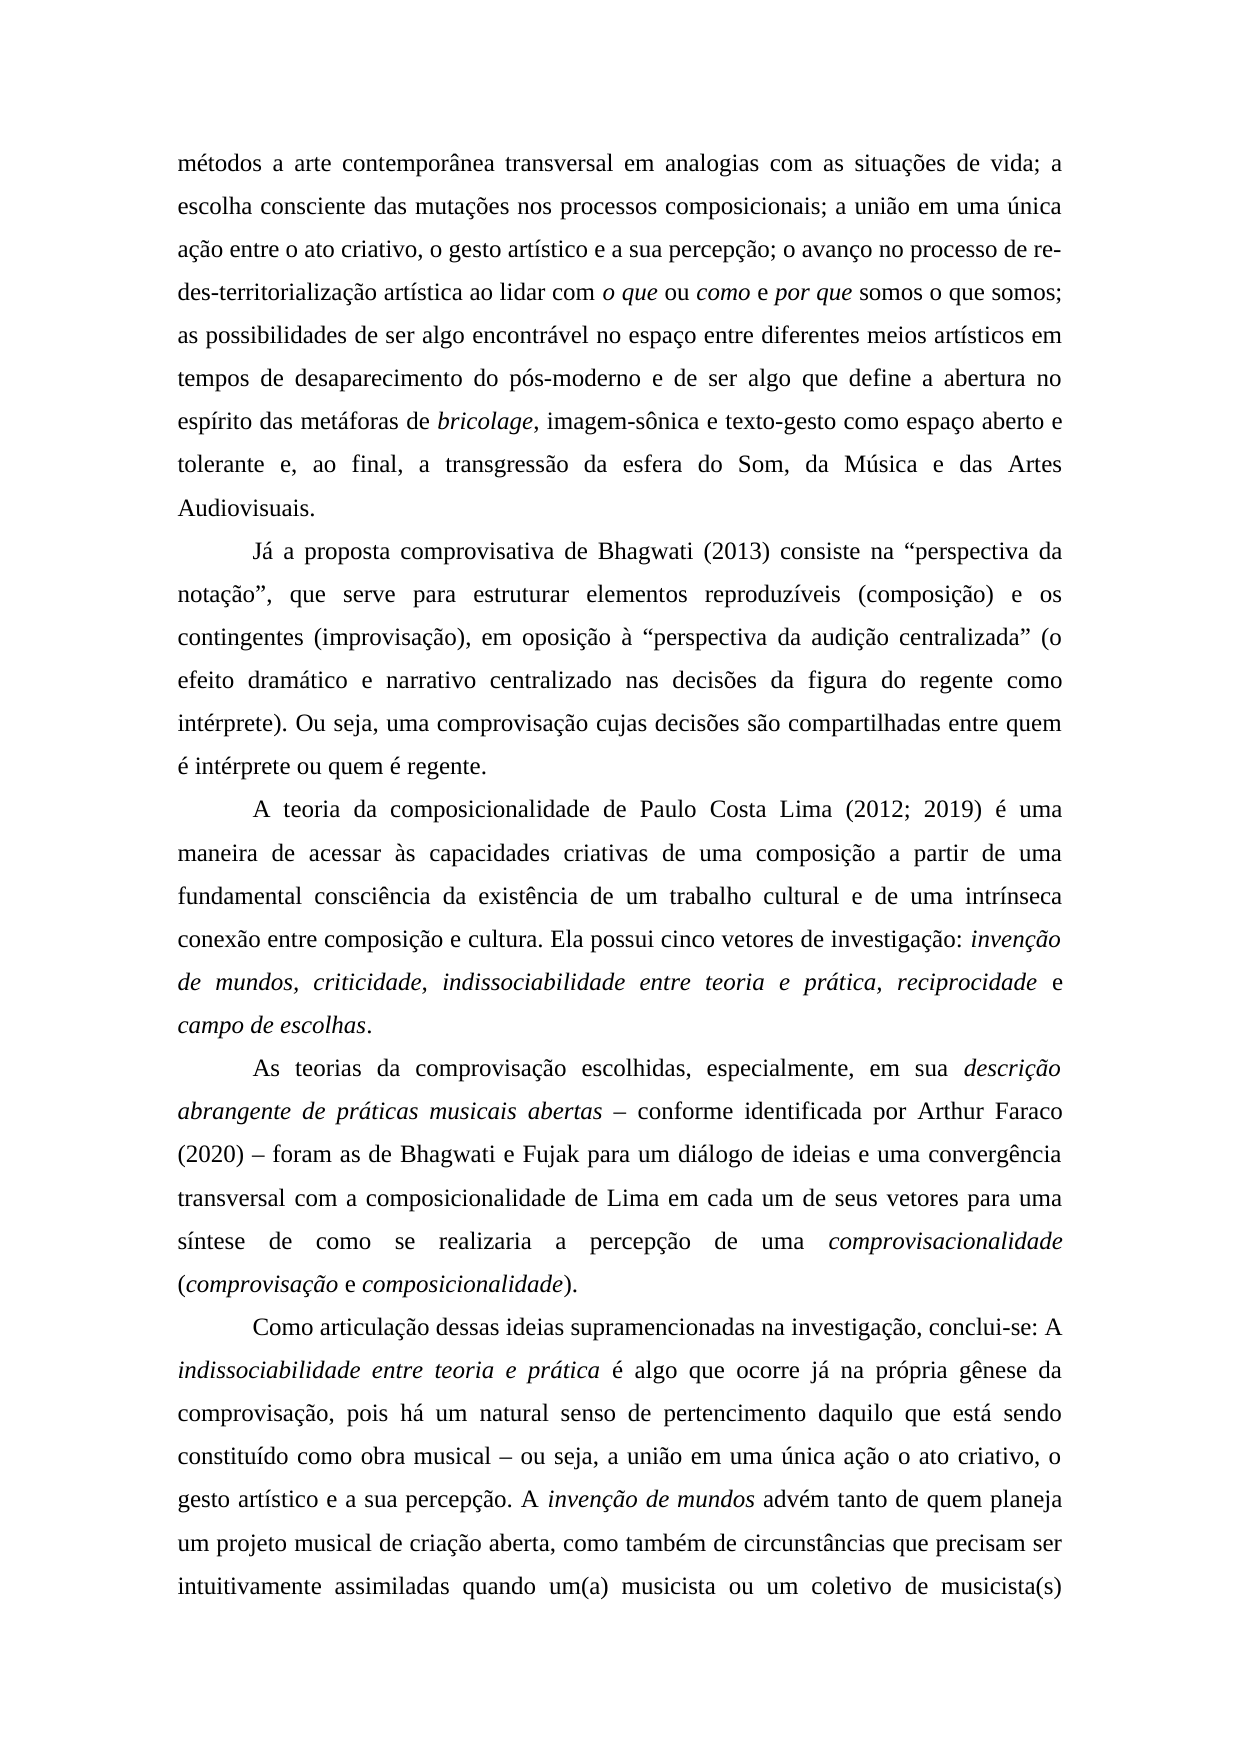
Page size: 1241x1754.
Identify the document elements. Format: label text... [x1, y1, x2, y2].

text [177, 148, 1063, 521]
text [177, 1312, 1063, 1599]
text As teorias da comprovisação escolhidas, especialmente, em sua descrição abrangente de práticas musicais abertas – conforme identificada por Arthur Faraco (2020) – foram as de Bhagwati e Fujak para um diálogo de ideias e uma convergência transversal com a composicionalidade de Lima em cada um de seus vetores para uma síntese de como se realizaria a percepção de uma comprovisacionalidade (comprovisação e composicionalidade). [177, 1053, 1063, 1298]
text A teoria da composicionalidade de Paulo Costa Lima (2012; 2019) é uma maneira de acessar às capacidades criativas de uma composição a partir de uma fundamental consciência da existência de um trabalho cultural e de uma intrínseca conexão entre composição e cultura. Ela possui cinco vetores de investigação: invenção de mundos, criticidade, indissociabilidade entre teoria e prática, reciprocidade e campo de escolhas. [177, 794, 1063, 1039]
text Já a proposta comprovisativa de Bhagwati (2013) consiste na “perspectiva da notação”, que serve para estruturar elementos reproduzíveis (composição) e os contingentes (improvisação), em oposição à “perspectiva da audição centralizada” (o efeito dramático e narrativo centralizado nas decisões da figura do regente como intérprete). Ou seja, uma comprovisação cujas decisões são compartilhadas entre quem é intérprete ou quem é regente. [177, 536, 1063, 780]
